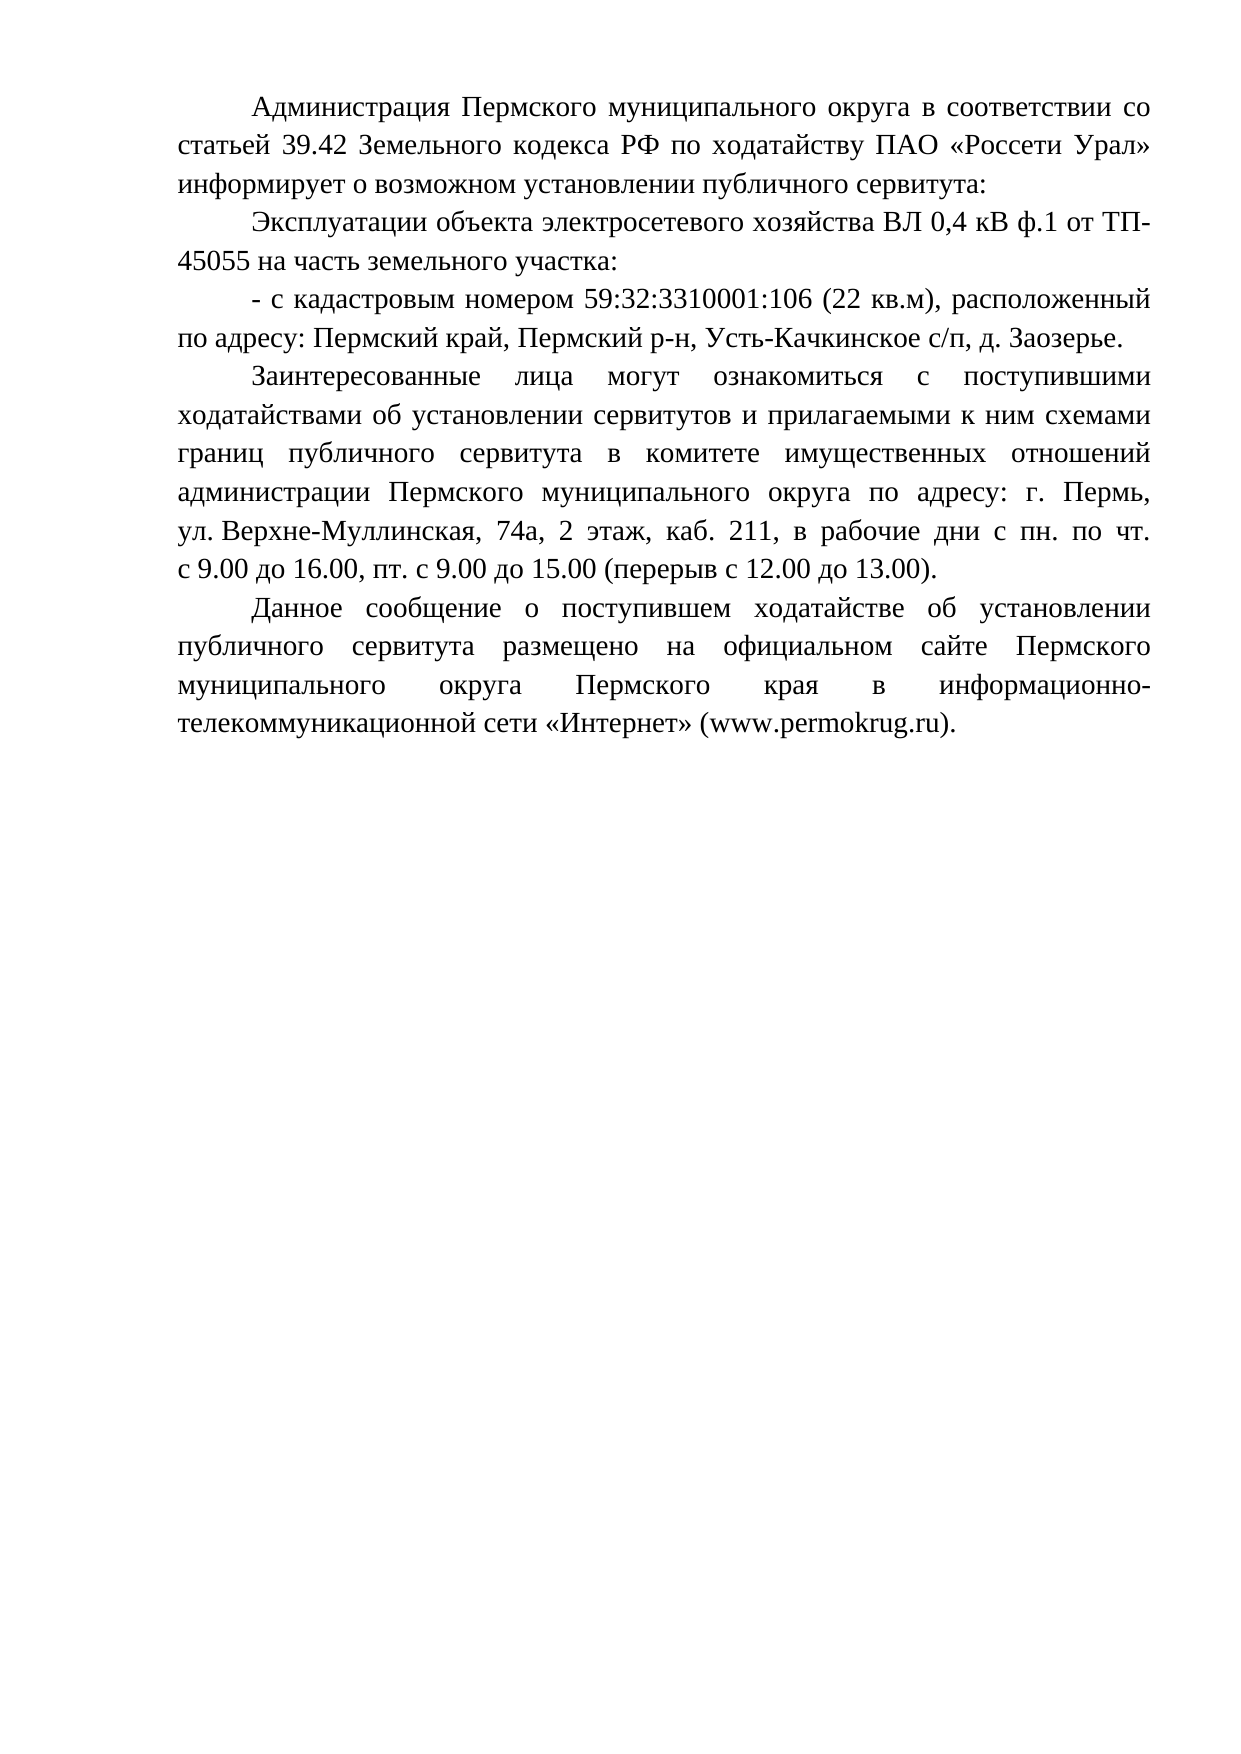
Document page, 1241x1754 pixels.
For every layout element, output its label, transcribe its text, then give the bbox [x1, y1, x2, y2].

list Эксплуатации объекта электросетевого хозяйства ВЛ 0,4 кВ ф.1 от ТП-45055 на часть земельного участка: [177, 204, 1152, 276]
text Администрация Пермского муниципального округа в соответствии со статьей 39.42 Земельного кодекса РФ по ходатайству ПАО «Россети Урал» информирует о возможном установлении публичного сервитута: [177, 89, 1152, 199]
list - с кадастровым номером 59:32:3310001:106 (22 кв.м), расположенный по адресу: Пермский край, Пермский р-н, Усть-Качкинское с/п, д. Заозерье. [177, 281, 1152, 353]
text Данное сообщение о поступившем ходатайстве об установлении публичного сервитута размещено на официальном сайте Пермского муниципального округа Пермского края в информационно-телекоммуникационной сети «Интернет» (www.permokrug.ru). [177, 590, 1152, 739]
list Заинтересованные лица могут ознакомиться с поступившими ходатайствами об установлении сервитутов и прилагаемыми к ним схемами границ публичного сервитута в комитете имущественных отношений администрации Пермского муниципального округа по адресу: г. Пермь, ул. Верхне-Муллинская, 74а, 2 этаж, каб. 211, в рабочие дни с пн. по чт. с 9.00 до 16.00, пт. с 9.00 до 15.00 (перерыв с 12.00 до 13.00). [177, 358, 1152, 585]
